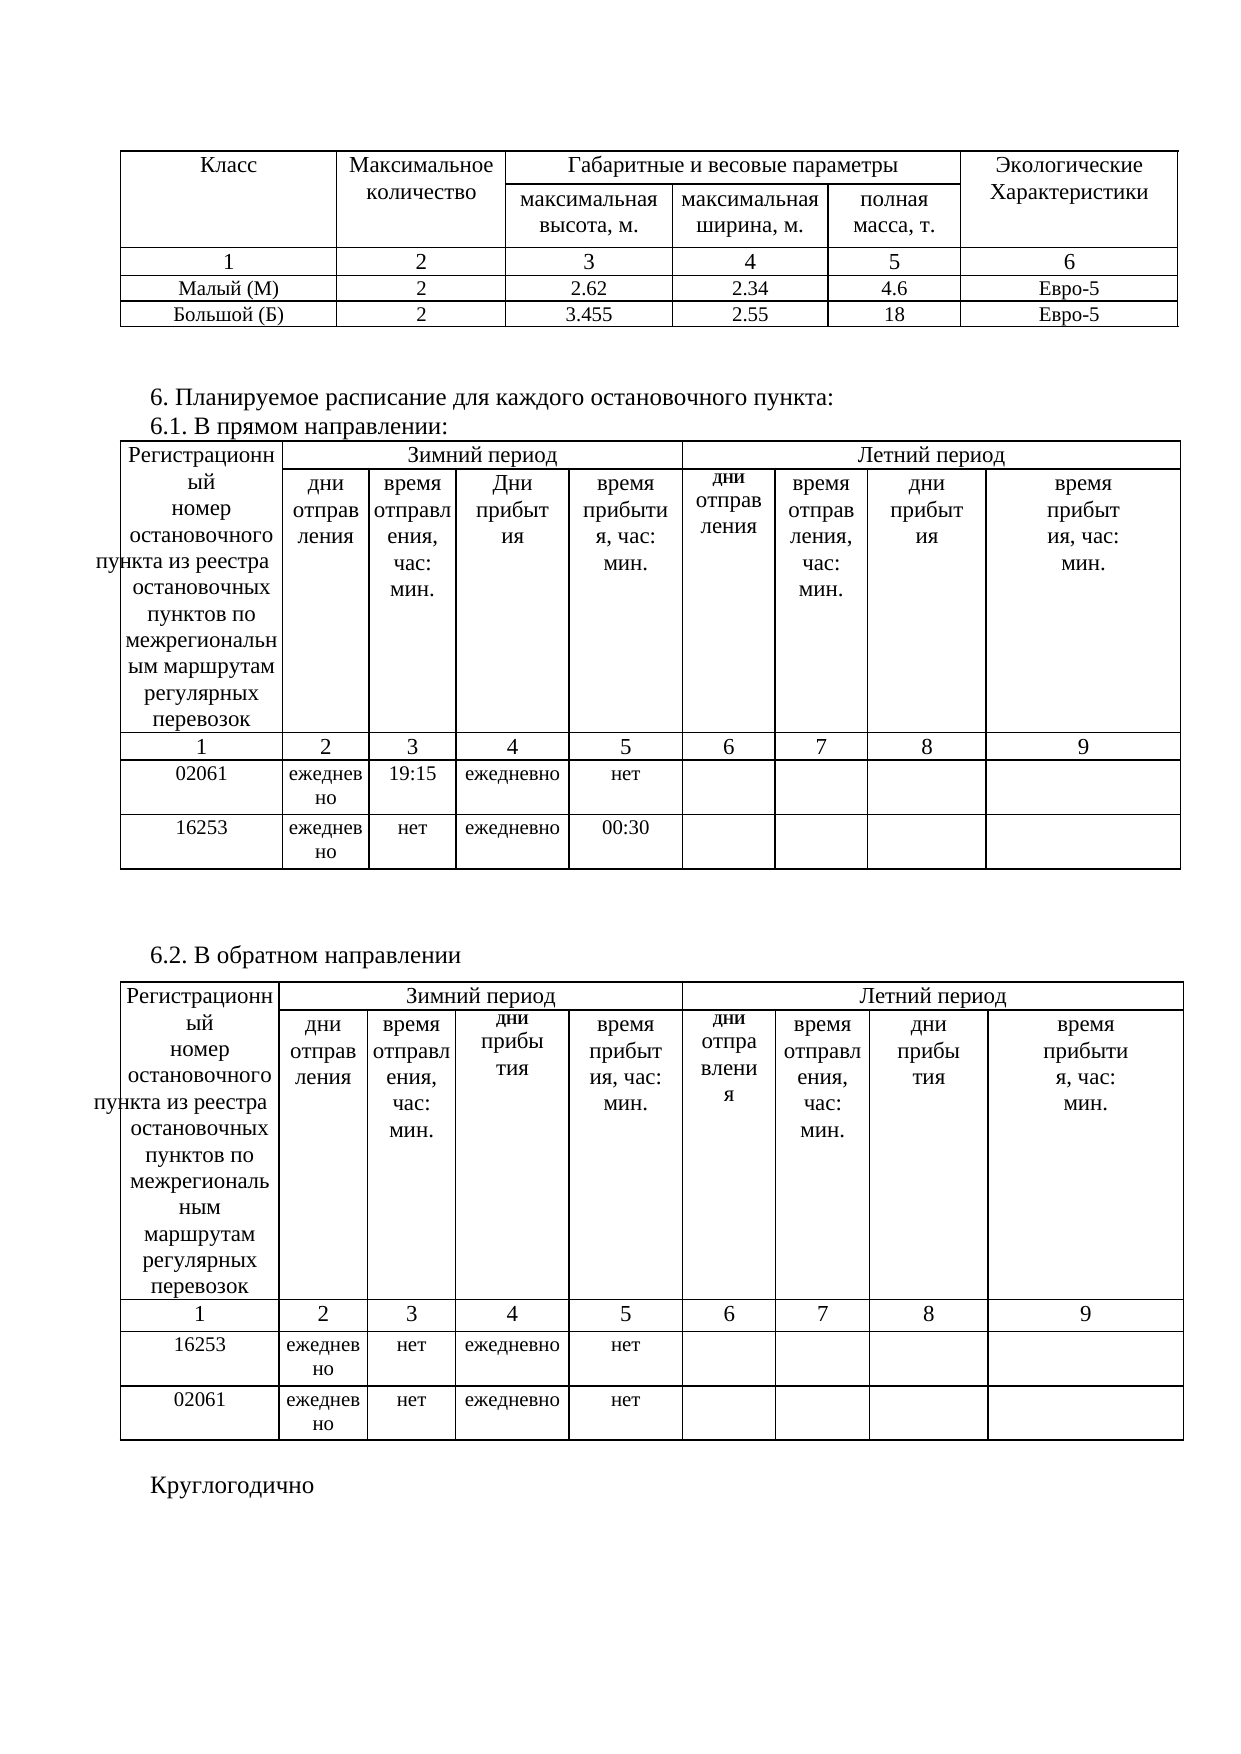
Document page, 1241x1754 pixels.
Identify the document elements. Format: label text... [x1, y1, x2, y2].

table_header Габаритные и весовые параметры [506, 152, 960, 183]
table_cell 2.62 [506, 276, 672, 300]
table_cell 02061 [121, 1387, 278, 1439]
table_cell время прибыт ия, час: мин. [987, 470, 1180, 731]
table_cell [868, 815, 985, 868]
table_header Максимальное количество [337, 152, 505, 247]
text 6. Планируемое расписание для каждого остановочного пункта: [150, 382, 1090, 411]
table_header Летний период [683, 442, 1180, 468]
table_cell 8 [868, 733, 985, 759]
table_header Летний период [683, 983, 1183, 1009]
table_cell 02061 [121, 761, 282, 814]
table_cell время отправ ления, час: мин. [776, 470, 867, 731]
table_header Регистрационный номер остановочного пункта из реестра остановочных пунктов по межрегиональным маршрутам регулярных перевозок [121, 983, 278, 1299]
table_cell время прибыт ия, час: мин. [570, 1011, 682, 1299]
table_cell 00:30 [570, 815, 682, 868]
table_cell Большой (Б) [121, 302, 336, 326]
table_cell ежедневно [457, 761, 568, 814]
table_cell 3.455 [506, 302, 672, 326]
table_cell 5 [829, 248, 960, 274]
table_cell 6 [683, 1300, 775, 1331]
table_cell ежедневно [456, 1332, 568, 1385]
table_cell максимальная ширина, м. [673, 185, 827, 247]
table_cell 3 [370, 733, 455, 759]
table_cell ДНИ прибы тия [456, 1011, 568, 1299]
table_cell ежедневно [456, 1387, 568, 1439]
table_cell 16253 [121, 815, 282, 868]
table_cell время отправл ения, час: мин. [370, 470, 455, 731]
table_cell [870, 1387, 987, 1439]
table_cell [987, 815, 1180, 868]
table_cell дни прибы тия [870, 1011, 987, 1299]
table_cell [683, 815, 774, 868]
table_cell 2 [337, 276, 505, 300]
table_cell 4.6 [829, 276, 960, 300]
table_cell [868, 761, 985, 814]
table_cell нет [570, 1332, 682, 1385]
table_cell нет [570, 1387, 682, 1439]
table_cell нет [368, 1332, 455, 1385]
table_cell [776, 1332, 869, 1385]
table_cell ДНИ отпра влени я [683, 1011, 775, 1299]
table_cell 7 [776, 733, 867, 759]
table_cell 9 [989, 1300, 1183, 1331]
table_cell 8 [870, 1300, 987, 1331]
table_cell 2 [337, 248, 505, 274]
table_cell [989, 1387, 1183, 1439]
table_cell 2 [280, 1300, 367, 1331]
table_cell 2 [337, 302, 505, 326]
table_cell 6 [961, 248, 1177, 274]
text 6.1. В прямом направлении: [150, 411, 1090, 440]
table_header Зимний период [280, 983, 682, 1009]
table_cell Дни прибыт ия [457, 470, 568, 731]
table_cell 3 [506, 248, 672, 274]
table_cell нет [370, 815, 455, 868]
table_header Регистрационный номер остановочного пункта из реестра остановочных пунктов по межрегиональным маршрутам регулярных перевозок [121, 442, 282, 731]
table_cell [683, 1332, 775, 1385]
text 6.2. В обратном направлении [150, 940, 1090, 968]
table_cell нет [368, 1387, 455, 1439]
table_cell 3 [368, 1300, 455, 1331]
table_cell ежедневно [283, 815, 368, 868]
table_cell время прибыти я, час: мин. [570, 470, 682, 731]
table_cell время отправл ения, час: мин. [776, 1011, 869, 1299]
table_cell 4 [456, 1300, 568, 1331]
table_cell дни отправ ления [283, 470, 368, 731]
table_cell 1 [121, 1300, 278, 1331]
table_cell 4 [457, 733, 568, 759]
table_cell 18 [829, 302, 960, 326]
table_cell [776, 1387, 869, 1439]
table_cell ежедневно [280, 1387, 367, 1439]
table_cell 5 [570, 1300, 682, 1331]
table_cell Евро-5 [961, 276, 1177, 300]
text Круглогодично [150, 1470, 1090, 1498]
table_cell [776, 815, 867, 868]
table_cell 2.55 [673, 302, 827, 326]
table_cell ежедневно [283, 761, 368, 814]
table_cell 9 [987, 733, 1180, 759]
table_cell 4 [673, 248, 827, 274]
table_cell 2.34 [673, 276, 827, 300]
table_cell Евро-5 [961, 302, 1177, 326]
table_cell 16253 [121, 1332, 278, 1385]
table_header Класс [121, 152, 336, 247]
table_cell ежедневно [280, 1332, 367, 1385]
table_cell время прибыти я, час: мин. [989, 1011, 1183, 1299]
table_cell полная масса, т. [829, 185, 960, 247]
table_cell дни отправ ления [280, 1011, 367, 1299]
table_cell [683, 1387, 775, 1439]
table_cell 19:15 [370, 761, 455, 814]
table_cell дни прибыт ия [868, 470, 985, 731]
table_cell [683, 761, 774, 814]
table_cell 7 [776, 1300, 869, 1331]
table_cell [870, 1332, 987, 1385]
table_cell [989, 1332, 1183, 1385]
table_cell ежедневно [457, 815, 568, 868]
table_cell 2 [283, 733, 368, 759]
table_cell время отправл ения, час: мин. [368, 1011, 455, 1299]
table_cell 1 [121, 248, 336, 274]
table_cell нет [570, 761, 682, 814]
table_cell 6 [683, 733, 774, 759]
table_cell [776, 761, 867, 814]
table_cell ДНИ отправ ления [683, 470, 774, 731]
table_header Зимний период [283, 442, 682, 468]
table_cell максимальная высота, м. [506, 185, 672, 247]
table_cell Малый (М) [121, 276, 336, 300]
table_header Экологические Характеристики [961, 152, 1177, 247]
table_cell [987, 761, 1180, 814]
table_cell 1 [121, 733, 282, 759]
table_cell 5 [570, 733, 682, 759]
